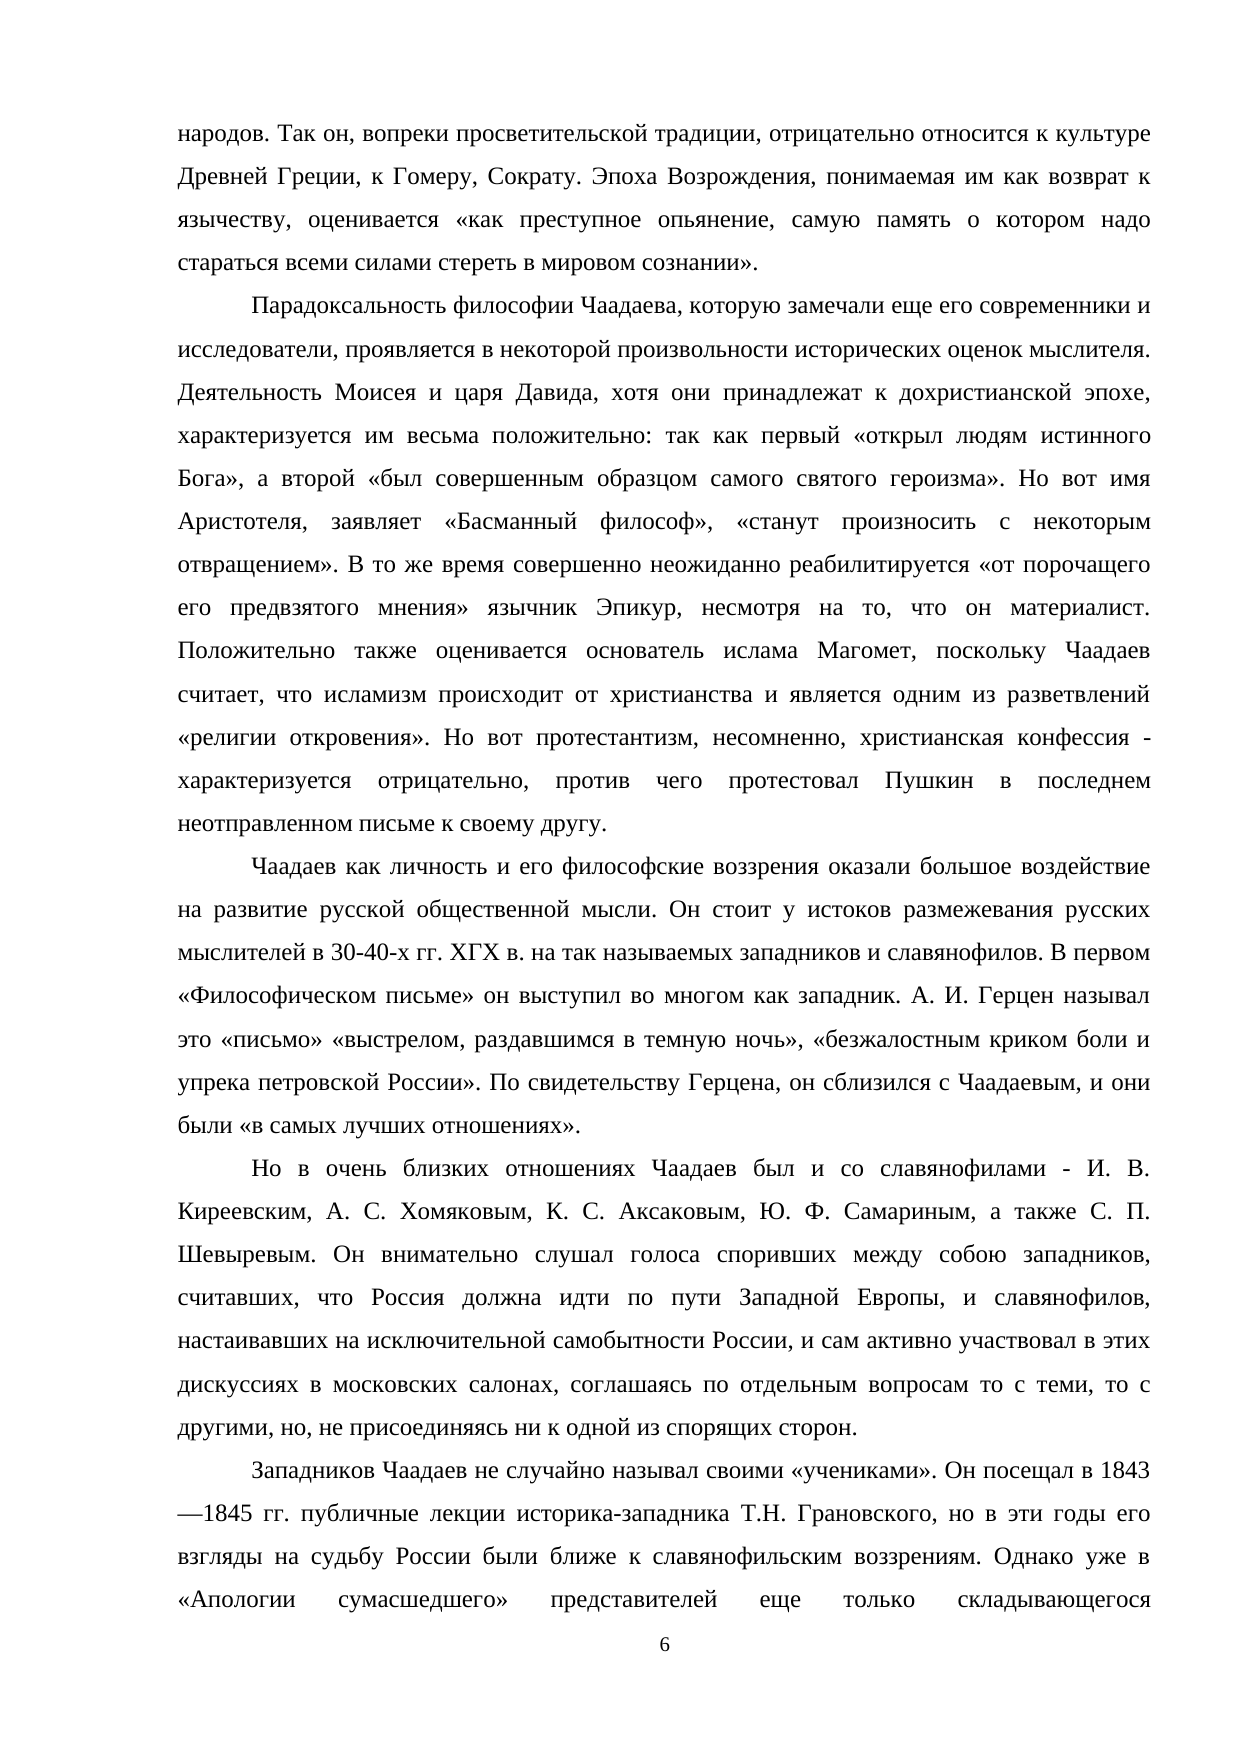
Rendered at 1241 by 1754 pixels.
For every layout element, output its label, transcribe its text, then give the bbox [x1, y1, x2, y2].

text Чаадаев как личность и его философские воззрения оказали большое воздействие на развитие русской общественной мысли. Он стоит у истоков размежевания русских мыслителей в 30-40-х гг. ХГХ в. на так называемых западников и славянофилов. В первом «Философическом письме» он выступил во многом как западник. А. И. Герцен называл это «письмо» «выстрелом, раздавшимся в темную ночь», «безжалостным криком боли и упрека петровской России». По свидетельству Герцена, он сблизился с Чаадаевым, и они были «в самых лучших отношениях». [177, 851, 1152, 1139]
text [177, 118, 1152, 276]
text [177, 1455, 1152, 1613]
text Но в очень близких отношениях Чаадаев был и со славянофилами - И. В. Киреевским, А. С. Хомяковым, К. С. Аксаковым, Ю. Ф. Самариным, а также С. П. Шевыревым. Он внимательно слушал голоса споривших между собою западников, считавших, что Россия должна идти по пути Западной Европы, и славянофилов, настаивавших на исключительной самобытности России, и сам активно участвовал в этих дискуссиях в московских салонах, соглашаясь по отдельным вопросам то с теми, то с другими, но, не присоединяясь ни к одной из спорящих сторон. [177, 1153, 1152, 1441]
text Парадоксальность философии Чаадаева, которую замечали еще его современники и исследователи, проявляется в некоторой произвольности исторических оценок мыслителя. Деятельность Моисея и царя Давида, хотя они принадлежат к дохристианской эпохе, характеризуется им весьма положительно: так как первый «открыл людям истинного Бога», а второй «был совершенным образцом самого святого героизма». Но вот имя Аристотеля, заявляет «Басманный философ», «станут произносить с некоторым отвращением». В то же время совершенно неожиданно реабилитируется «от порочащего его предвзятого мнения» язычник Эпикур, несмотря на то, что он материалист. Положительно также оценивается основатель ислама Магомет, поскольку Чаадаев считает, что исламизм происходит от христианства и является одним из разветвлений «религии откровения». Но вот протестантизм, несомненно, христианская конфессия - характеризуется отрицательно, против чего протестовал Пушкин в последнем неотправленном письме к своему другу. [177, 291, 1152, 837]
